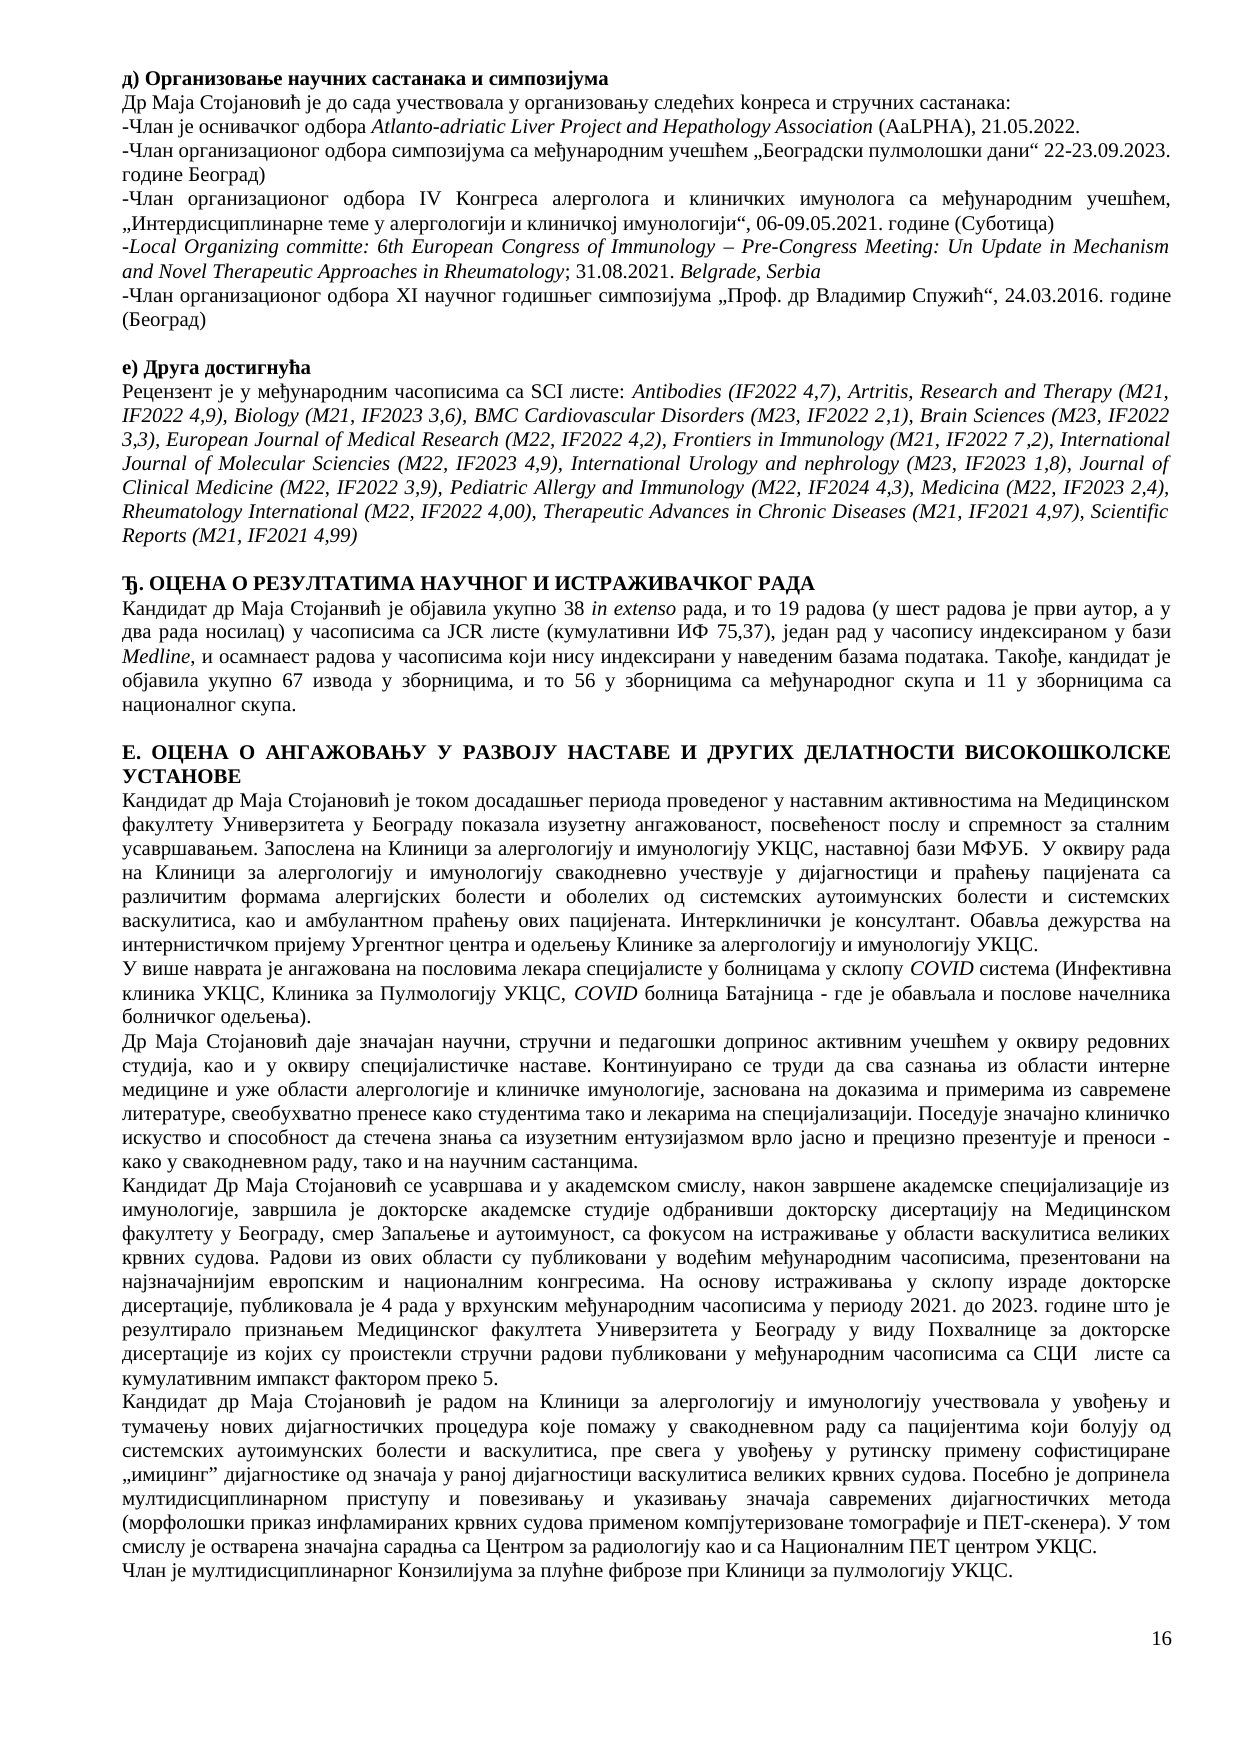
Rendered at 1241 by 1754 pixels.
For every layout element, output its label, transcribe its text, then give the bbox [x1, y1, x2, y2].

text Кандидат Др Маја Стојановић се усавршава и у академском смислу, након завршене академске специјализације из имунологије, завршила је докторске академске студије одбранивши докторску дисертацију на Медицинском факултету у Београду, смер Запаљење и аутоимуност, са фокусом на истраживање у области васкулитиса великих крвних судова. Радови из ових области су публиковани у водећим међународним часописима, презентовани на најзначајнијим европским и националним конгресима. На основу истраживања у склопу израде докторске дисертације, публиковала је 4 рада у врхунским међународним часописима у периоду 2021. до 2023. године што је резултирало признањем Медицинског факултета Универзитета у Београду у виду Похвалнице за докторске дисертације из којих су проистекли стручни радови публиковани у међународним часописима са СЦИ листе са кумулативним импакст фактором преко 5. [122, 1173, 1172, 1389]
text Кандидат др Маја Стојановић је током досадашњег периода проведеног у наставним активностима на Медицинском факултету Универзитета у Београду показала изузетну ангажованост, посвећеност послу и спремност за сталним усавршавањем. Запослена на Клиници за алергологију и имунологију УКЦС, наставној бази МФУБ. У оквиру рада на Клиници за алергологију и имунологију свакодневно учествује у дијагностици и праћењу пацијената са различитим формама алергијских болести и оболелих од системских аутоимунских болести и системских васкулитиса, као и амбулантном праћењу ових пацијената. Интерклинички је консултант. Обавља дежурства на интернистичком пријему Ургентног центра и одељењу Клинике за алергологију и имунологију УКЦС. [122, 788, 1172, 956]
text д) Организовање научних састанака и симпозијума [122, 66, 1172, 90]
text Др Маја Стојановић даје значајан научни, стручни и педагошки допринос активним учешћем у оквиру редовних студија, као и у оквиру специјалистичке наставе. Континуирано се труди да сва сазнања из области интерне медицине и уже области алергологије и клиничке имунологије, заснована на доказима и примерима из савремене литературе, свеобухватно пренесе како студентима тако и лекарима на специјализацији. Поседује значајно клиничко искуство и способност да стечена знања са изузетним ентузијазмом врло јасно и прецизно презентује и преноси - како у свакодневном раду, тако и на научним састанцима. [122, 1028, 1172, 1173]
text Кандидат др Маја Стојановић је радом на Клиници за алергологију и имунологију учествовала у увођењу и тумачењу нових дијагностичких процедура које помажу у свакодневном раду са пацијентима који болују од системских аутоимунских болести и васкулитиса, пре свега у увођењу у рутинску примену софистициране „имиџинг” дијагностике од значаја у раној дијагностици васкулитиса великих крвних судова. Посебно је допринела мултидисциплинарном приступу и повезивању и указивању значаја савремених дијагностичких метода (морфолошки приказ инфламираних крвних судова применом компјутеризоване томографије и ПЕТ-скенера). У том смислу је остварена значајна сарадња са Центром за радиологију као и са Националним ПЕТ центром УКЦС. [122, 1389, 1172, 1558]
list е) Друга достигнућа [122, 355, 1172, 379]
text -Члан је оснивачког одбора Atlanto-adriatic Liver Project and Hepathology Association (AaLPHA), 21.05.2022. [122, 114, 1172, 138]
text Др Маја Стојановић је до сада учествовала у организовању следећих kонреса и стручних састанака: [122, 90, 1172, 114]
text Ђ. ОЦЕНА О РЕЗУЛТАТИМА НАУЧНОГ И ИСТРАЖИВАЧКОГ РАДА [122, 571, 1172, 595]
text Кандидат др Маја Стојанвић је објавила укупно 38 in extenso рада, и то 19 радова (у шест радова је први аутор, а у два рада носилац) у часописима са ЈCR листе (кумулативни ИФ 75,37), један рад у часопису индексираном у бази Мedline, и осамнаест радова у часописима који нису индексирани у наведеним базама података. Такође, кандидат је објавила укупно 67 извода у зборницима, и то 56 у зборницима са међународног скупа и 11 у зборницима са националног скупа. [122, 595, 1172, 716]
text -Local Organizing committe: 6th European Congress of Immunology – Pre-Congress Meeting: Un Update in Mechanism and Novel Therapeutic Approaches in Rheumatology; 31.08.2021. Belgrade, Serbia [122, 234, 1172, 283]
text -Члан организационог одбора симпозијума са међународним учешћем „Београдски пулмолошки дани“ 22-23.09.2023. године Београд) [122, 138, 1172, 186]
text У више наврата је ангажована на пословима лекара специјалисте у болницама у склопу COVID система (Инфективна клиника УКЦС, Клиника за Пулмологију УКЦС, COVID болница Батајница - где је обављала и послове начелника болничког одељења). [122, 956, 1172, 1028]
text -Члан организационог одбора XI научног годишњег симпозијума „Проф. др Владимир Спужић“, 24.03.2016. године (Београд) [122, 283, 1172, 331]
text Рецензент је у међународним часописима са SCI листе: Antibodies (IF2022 4,7), Artritis, Research and Therapy (M21, IF2022 4,9), Biology (M21, IF2023 3,6), BMC Cardiovascular Disorders (M23, IF2022 2,1), Brain Sciences (M23, IF2022 3,3), European Journal of Medical Research (M22, IF2022 4,2), Frontiers in Immunology (M21, IF2022 7,2), International Journal of Molecular Sciencies (M22, IF2023 4,9), International Urology and nephrology (M23, IF2023 1,8), Journal of Clinical Medicine (M22, IF2022 3,9), Pediatric Allergy and Immunology (M22, IF2024 4,3), Medicina (M22, IF2023 2,4), Rheumatology International (M22, IF2022 4,00), Therapeutic Advances in Chronic Diseases (M21, IF2021 4,97), Scientific Reports (M21, IF2021 4,99) [122, 379, 1172, 547]
text -Члан организационог одбора IV Конгреса алерголога и клиничких имунолога са међународним учешћем, „Интердисциплинарне теме у алергологији и клиничкој имунологији“, 06-09.05.2021. године (Суботица) [122, 186, 1172, 234]
text Члан је мултидисциплинарног Конзилијума за плућне фиброзе при Клиници за пулмологију УКЦС. [122, 1558, 1172, 1582]
text Е. ОЦЕНА О АНГАЖОВАЊУ У РАЗВОЈУ НАСТАВЕ И ДРУГИХ ДЕЛАТНОСТИ ВИСОКОШКОЛСКЕ УСТАНОВЕ [122, 740, 1172, 788]
